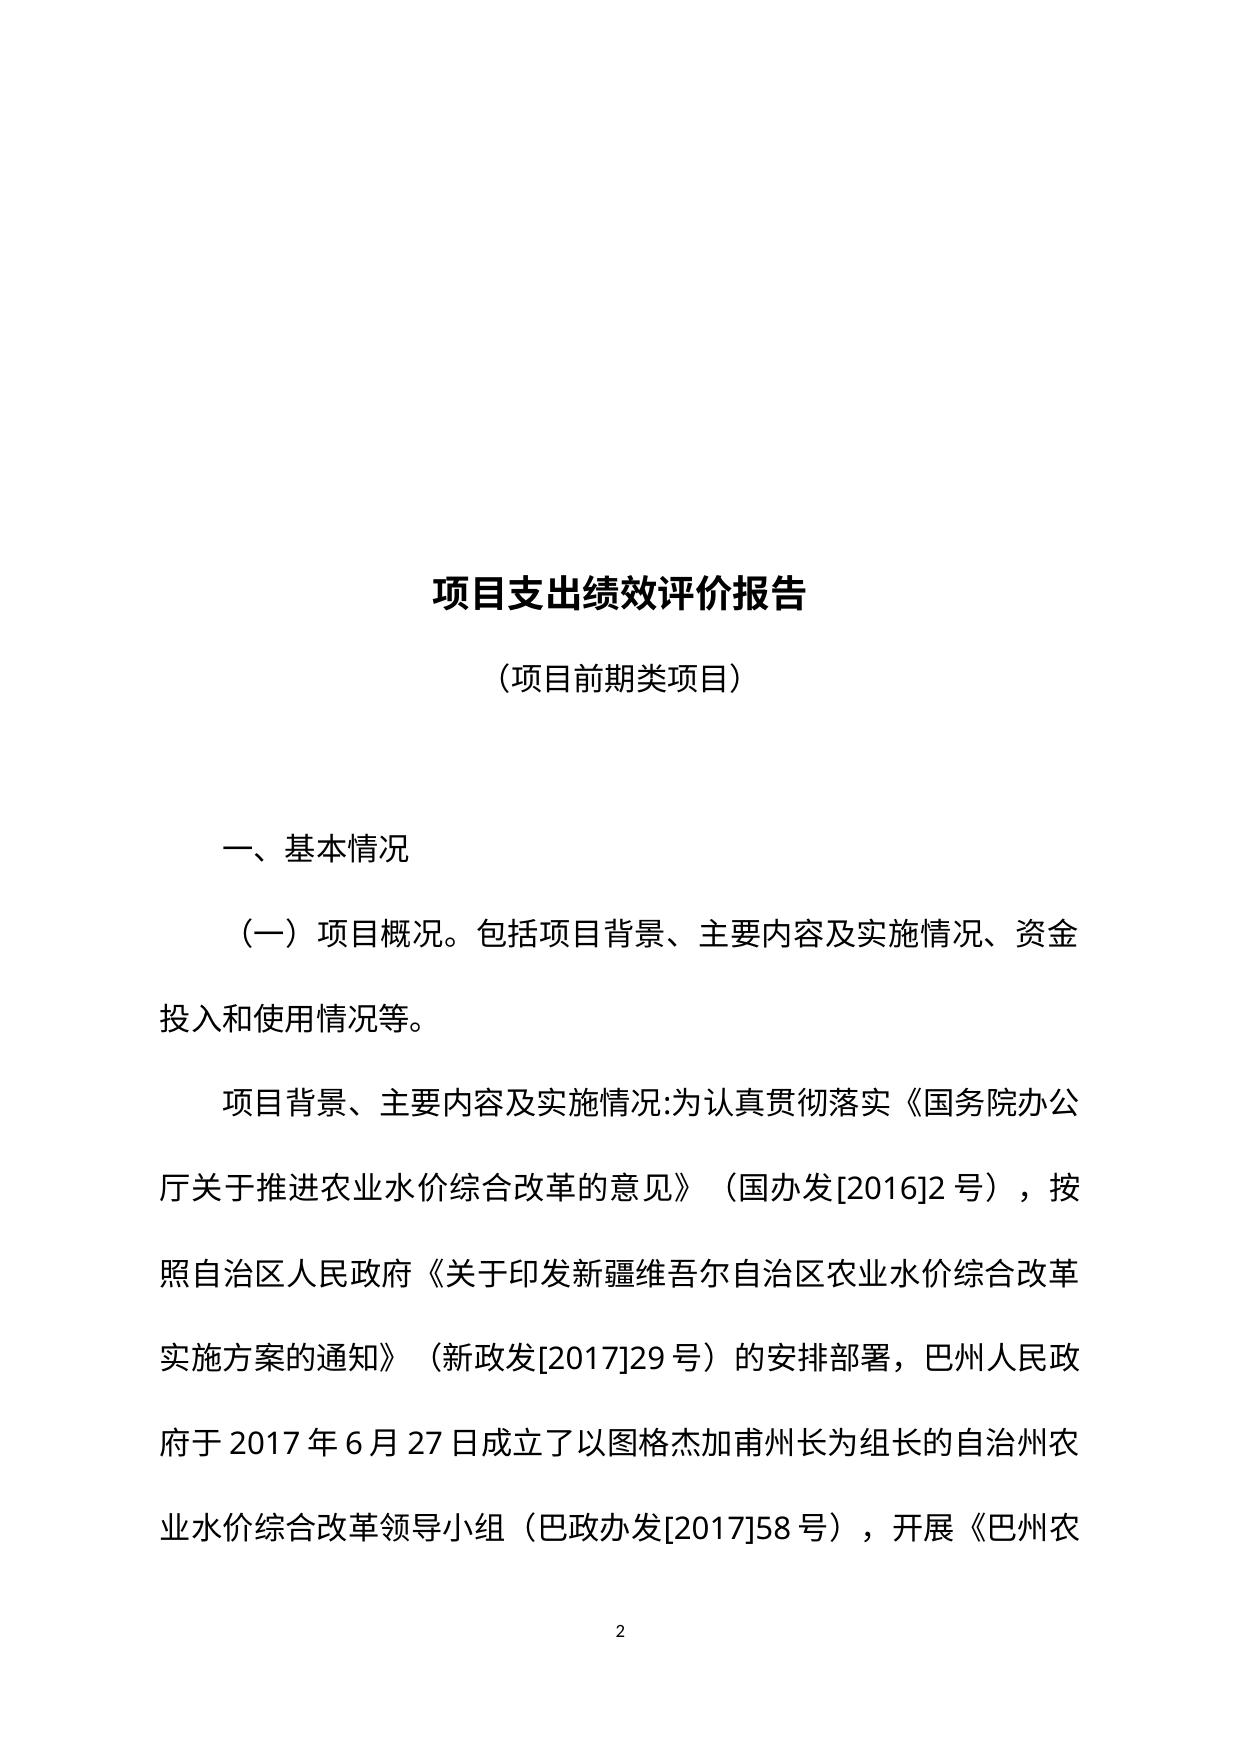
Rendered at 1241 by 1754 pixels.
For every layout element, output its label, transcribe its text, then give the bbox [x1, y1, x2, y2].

text 项目支出绩效评价报告 [159, 549, 1081, 634]
text （一）项目概况。包括项目背景、主要内容及实施情况、资金投入和使用情况等。 [159, 889, 1081, 1059]
text （项目前期类项目） [159, 634, 1081, 719]
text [159, 1059, 1081, 1569]
text 一、基本情况 [159, 804, 1081, 889]
